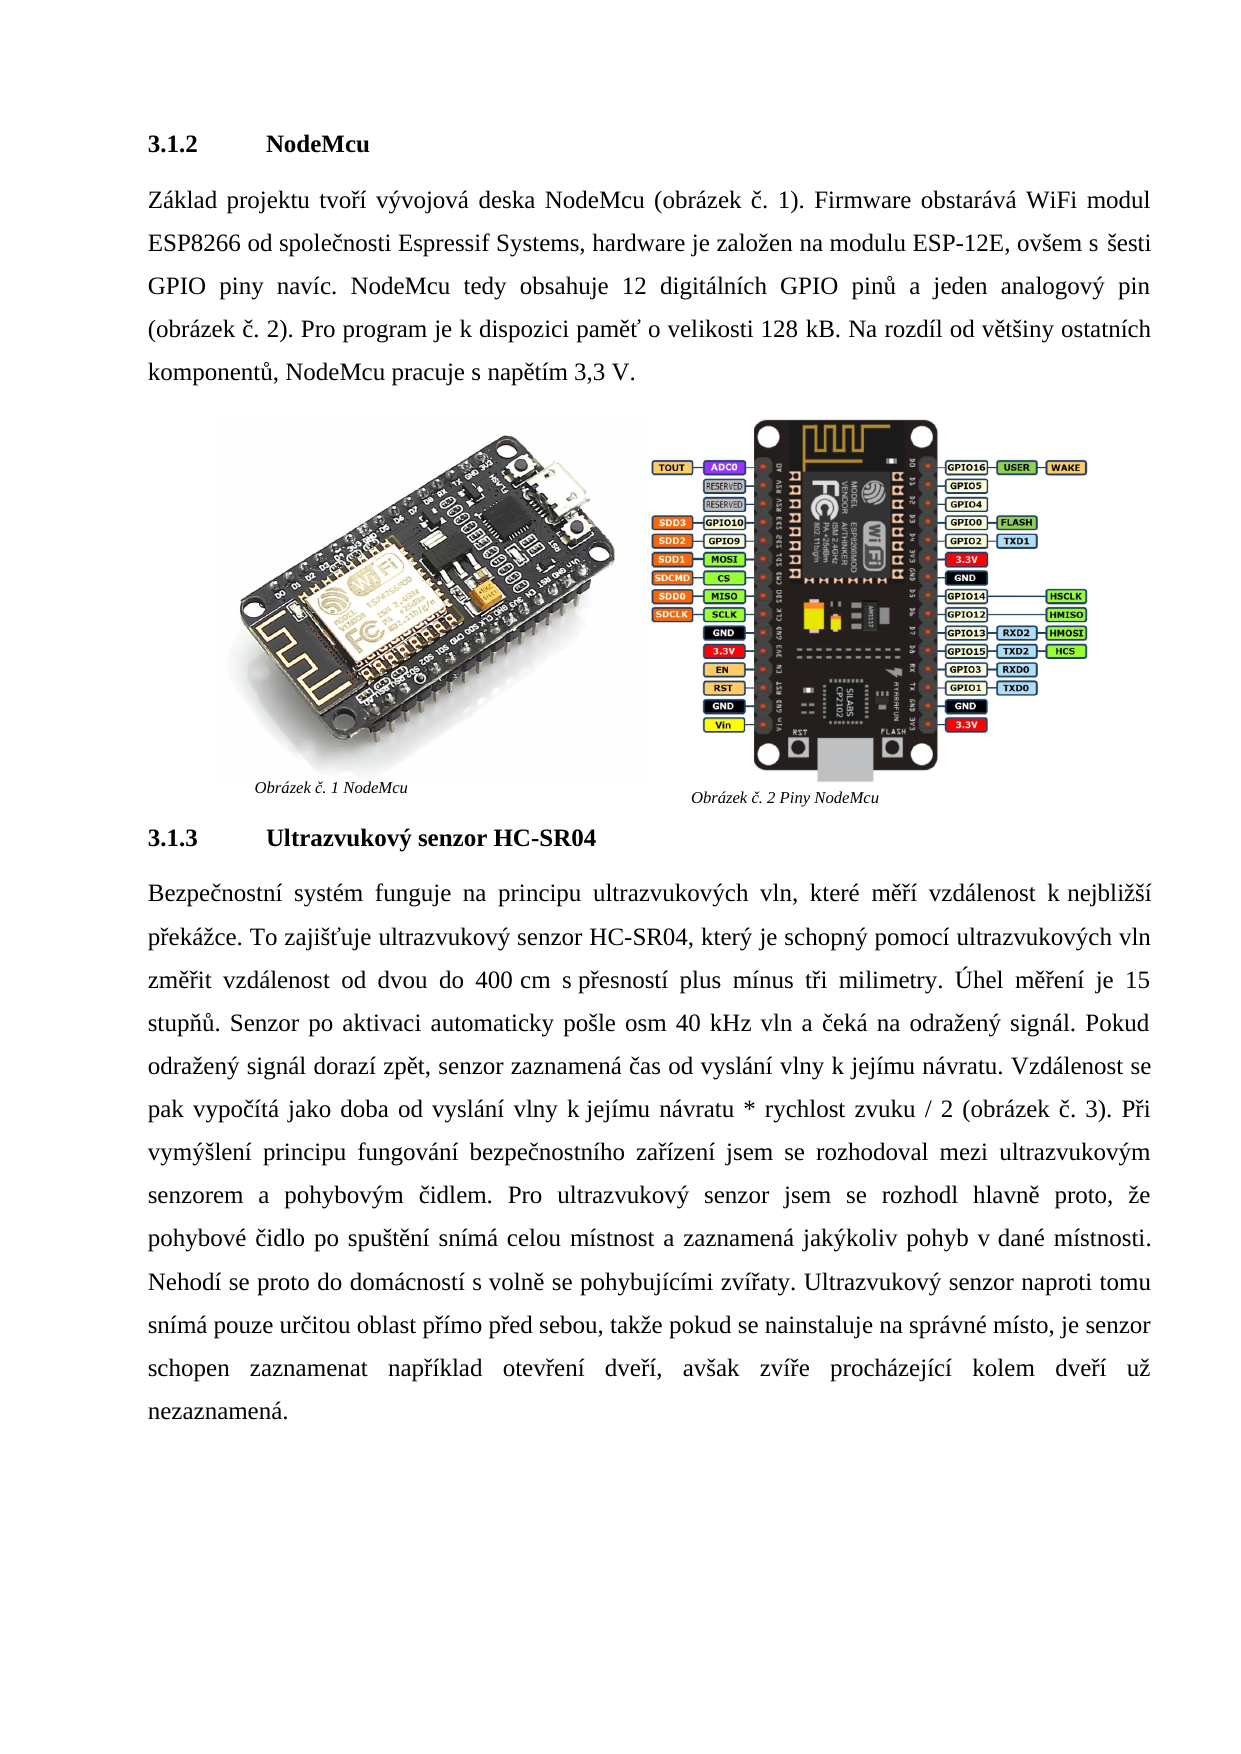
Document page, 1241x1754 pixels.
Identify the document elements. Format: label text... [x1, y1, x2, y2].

subtitle Ultrazvukový senzor HC-SR04 [148, 823, 1152, 852]
text Bezpečnostní systém funguje na principu ultrazvukových vln, které měří vzdálenost k nejbližší překážce. To zajišťuje ultrazvukový senzor HC-SR04, který je schopný pomocí ultrazvukových vln změřit vzdálenost od dvou do 400 cm s přesností plus mínus tři milimetry. Úhel měření je 15 stupňů. Senzor po aktivaci automaticky pošle osm 40 kHz vln a čeká na odražený signál. Pokud odražený signál dorazí zpět, senzor zaznamená čas od vyslání vlny k jejímu návratu. Vzdálenost se pak vypočítá jako doba od vyslání vlny k jejímu návratu * rychlost zvuku / 2 (obrázek č. 3). Při vymýšlení principu fungování bezpečnostního zařízení jsem se rozhodoval mezi ultrazvukovým senzorem a pohybovým čidlem. Pro ultrazvukový senzor jsem se rozhodl hlavně proto, že pohybové čidlo po spuštění snímá celou místnost a zaznamená jakýkoliv pohyb v dané místnosti. Nehodí se proto do domácností s volně se pohybujícími zvířaty. Ultrazvukový senzor naproti tomu snímá pouze určitou oblast přímo před sebou, takže pokud se nainstaluje na správné místo, je senzor schopen zaznamenat například otevření dveří, avšak zvíře procházející kolem dveří už nezaznamená. [148, 878, 1152, 1425]
subtitle NodeMcu [148, 129, 1152, 158]
picture [209, 413, 1090, 784]
text Základ projektu tvoří vývojová deska NodeMcu (obrázek č. 1). Firmware obstarává WiFi modul ESP8266 od společnosti Espressif Systems, hardware je založen na modulu ESP-12E, ovšem s šesti GPIO piny navíc. NodeMcu tedy obsahuje 12 digitálních GPIO pinů a jeden analogový pin (obrázek č. 2). Pro program je k dispozici paměť o velikosti 128 kB. Na rozdíl od většiny ostatních komponentů, NodeMcu pracuje s napětím 3,3 V. [148, 185, 1152, 386]
